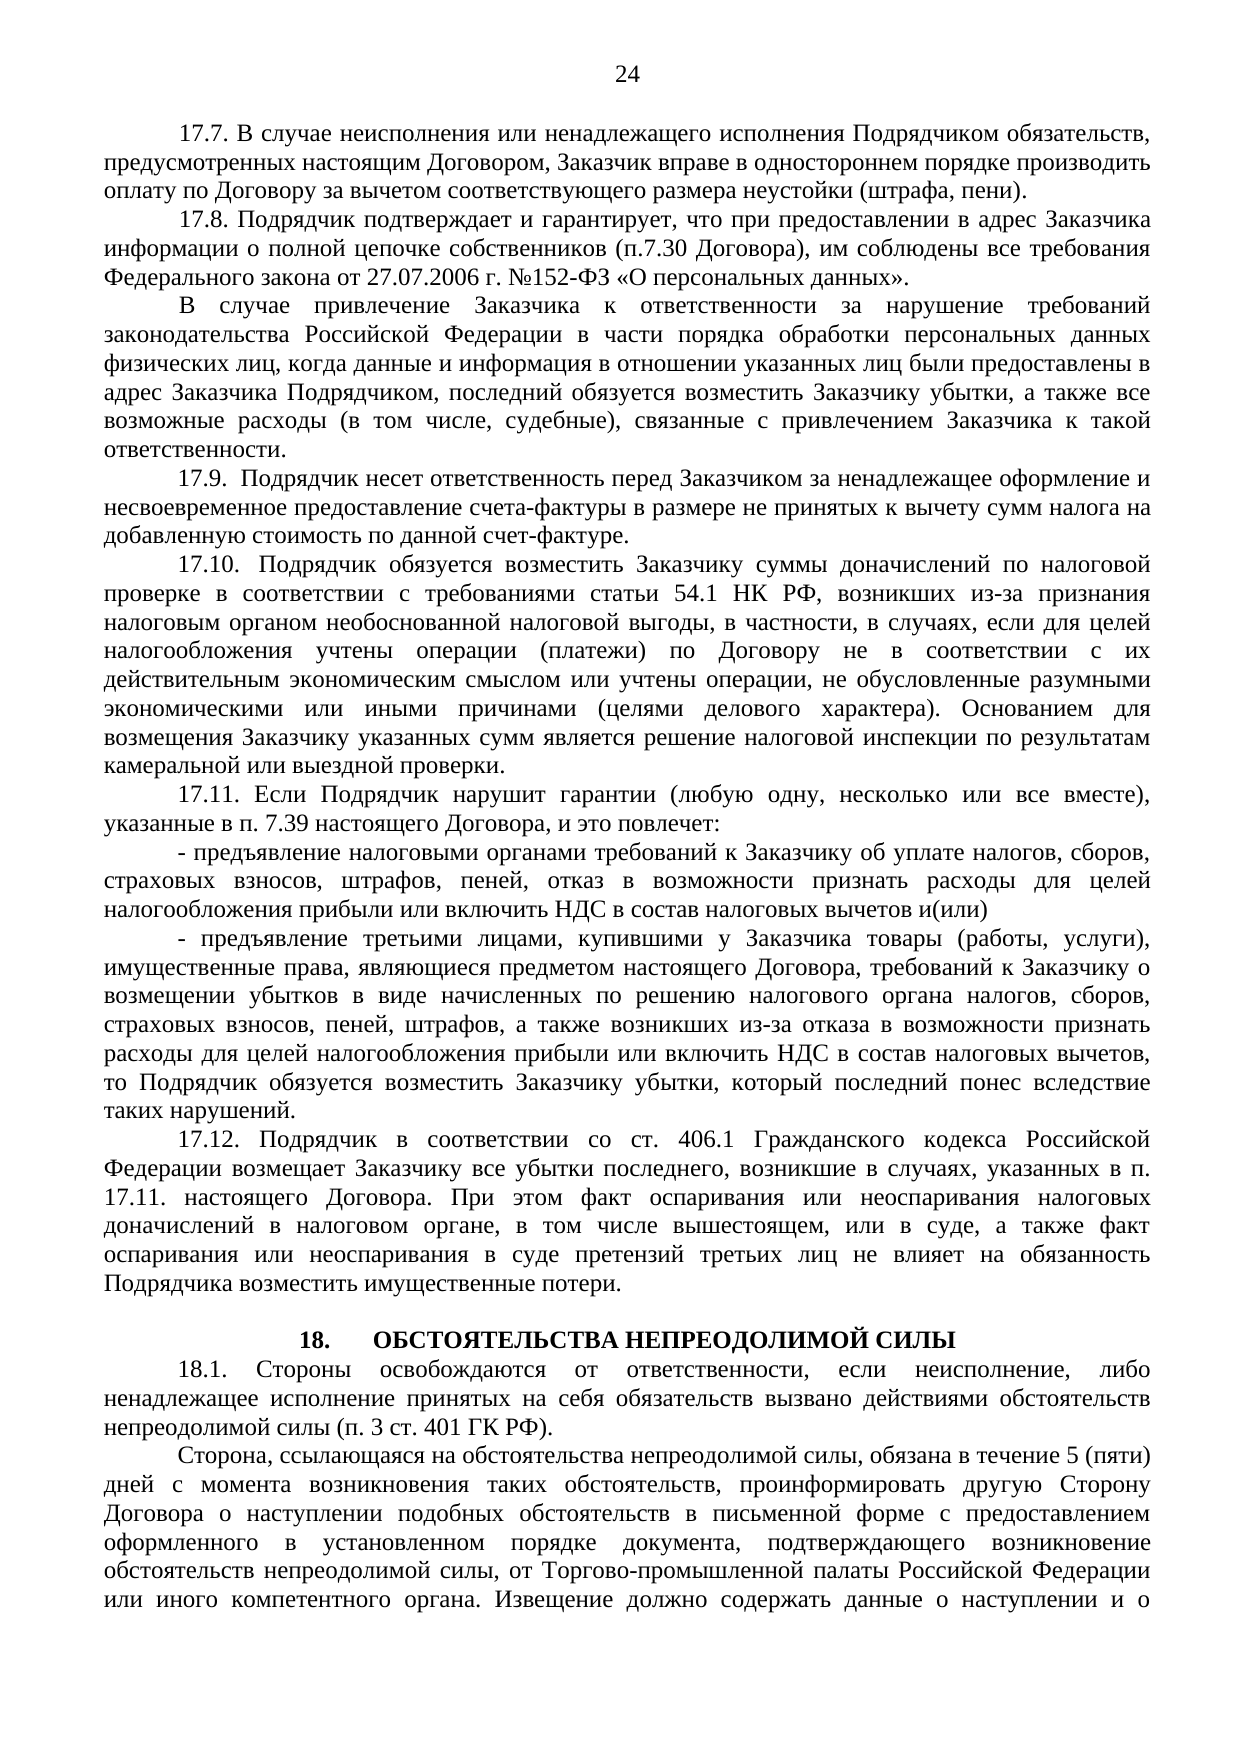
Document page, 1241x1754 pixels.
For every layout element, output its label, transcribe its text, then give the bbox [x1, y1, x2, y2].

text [103, 1441, 1152, 1613]
list ОБСТОЯТЕЛЬСТВА НЕПРЕОДОЛИМОЙ СИЛЫ [103, 1326, 1152, 1354]
text - предъявление налоговыми органами требований к Заказчику об уплате налогов, сборов, страховых взносов, штрафов, пеней, отказ в возможности признать расходы для целей налогообложения прибыли или включить НДС в состав налоговых вычетов и(или) [103, 837, 1152, 923]
text 17.11. Если Подрядчик нарушит гарантии (любую одну, несколько или все вместе), указанные в п. 7.39 настоящего Договора, и это повлечет: [103, 779, 1152, 837]
text 18.1. Стороны освобождаются от ответственности, если неисполнение, либо ненадлежащее исполнение принятых на себя обязательств вызвано действиями обстоятельств непреодолимой силы (п. 3 ст. 401 ГК РФ). [103, 1354, 1152, 1441]
text 17.8. Подрядчик подтверждает и гарантирует, что при предоставлении в адрес Заказчика информации о полной цепочке собственников (п.7.30 Договора), им соблюдены все требования Федерального закона от 27.07.2006 г. №152-ФЗ «О персональных данных». [103, 204, 1152, 291]
text 17.9. Подрядчик несет ответственность перед Заказчиком за ненадлежащее оформление и несвоевременное предоставление счета-фактуры в размере не принятых к вычету сумм налога на добавленную стоимость по данной счет-фактуре. [103, 463, 1152, 549]
text 17.7. В случае неисполнения или ненадлежащего исполнения Подрядчиком обязательств, предусмотренных настоящим Договором, Заказчик вправе в одностороннем порядке производить оплату по Договору за вычетом соответствующего размера неустойки (штрафа, пени). [103, 118, 1152, 204]
text 17.10. Подрядчик обязуется возместить Заказчику суммы доначислений по налоговой проверке в соответствии с требованиями статьи 54.1 НК РФ, возникших из-за признания налоговым органом необоснованной налоговой выгоды, в частности, в случаях, если для целей налогообложения учтены операции (платежи) по Договору не в соответствии с их действительным экономическим смыслом или учтены операции, не обусловленные разумными экономическими или иными причинами (целями делового характера). Основанием для возмещения Заказчику указанных сумм является решение налоговой инспекции по результатам камеральной или выездной проверки. [103, 549, 1152, 779]
text - предъявление третьими лицами, купившими у Заказчика товары (работы, услуги), имущественные права, являющиеся предметом настоящего Договора, требований к Заказчику о возмещении убытков в виде начисленных по решению налогового органа налогов, сборов, страховых взносов, пеней, штрафов, а также возникших из-за отказа в возможности признать расходы для целей налогообложения прибыли или включить НДС в состав налоговых вычетов, то Подрядчик обязуется возместить Заказчику убытки, который последний понес вследствие таких нарушений. [103, 923, 1152, 1124]
text В случае привлечение Заказчика к ответственности за нарушение требований законодательства Российской Федерации в части порядка обработки персональных данных физических лиц, когда данные и информация в отношении указанных лиц были предоставлены в адрес Заказчика Подрядчиком, последний обязуется возместить Заказчику убытки, а также все возможные расходы (в том числе, судебные), связанные с привлечением Заказчика к такой ответственности. [103, 291, 1152, 463]
text 17.12. Подрядчик в соответствии со ст. 406.1 Гражданского кодекса Российской Федерации возмещает Заказчику все убытки последнего, возникшие в случаях, указанных в п. 17.11. настоящего Договора. При этом факт оспаривания или неоспаривания налоговых доначислений в налоговом органе, в том числе вышестоящем, или в суде, а также факт оспаривания или неоспаривания в суде претензий третьих лиц не влияет на обязанность Подрядчика возместить имущественные потери. [103, 1124, 1152, 1297]
